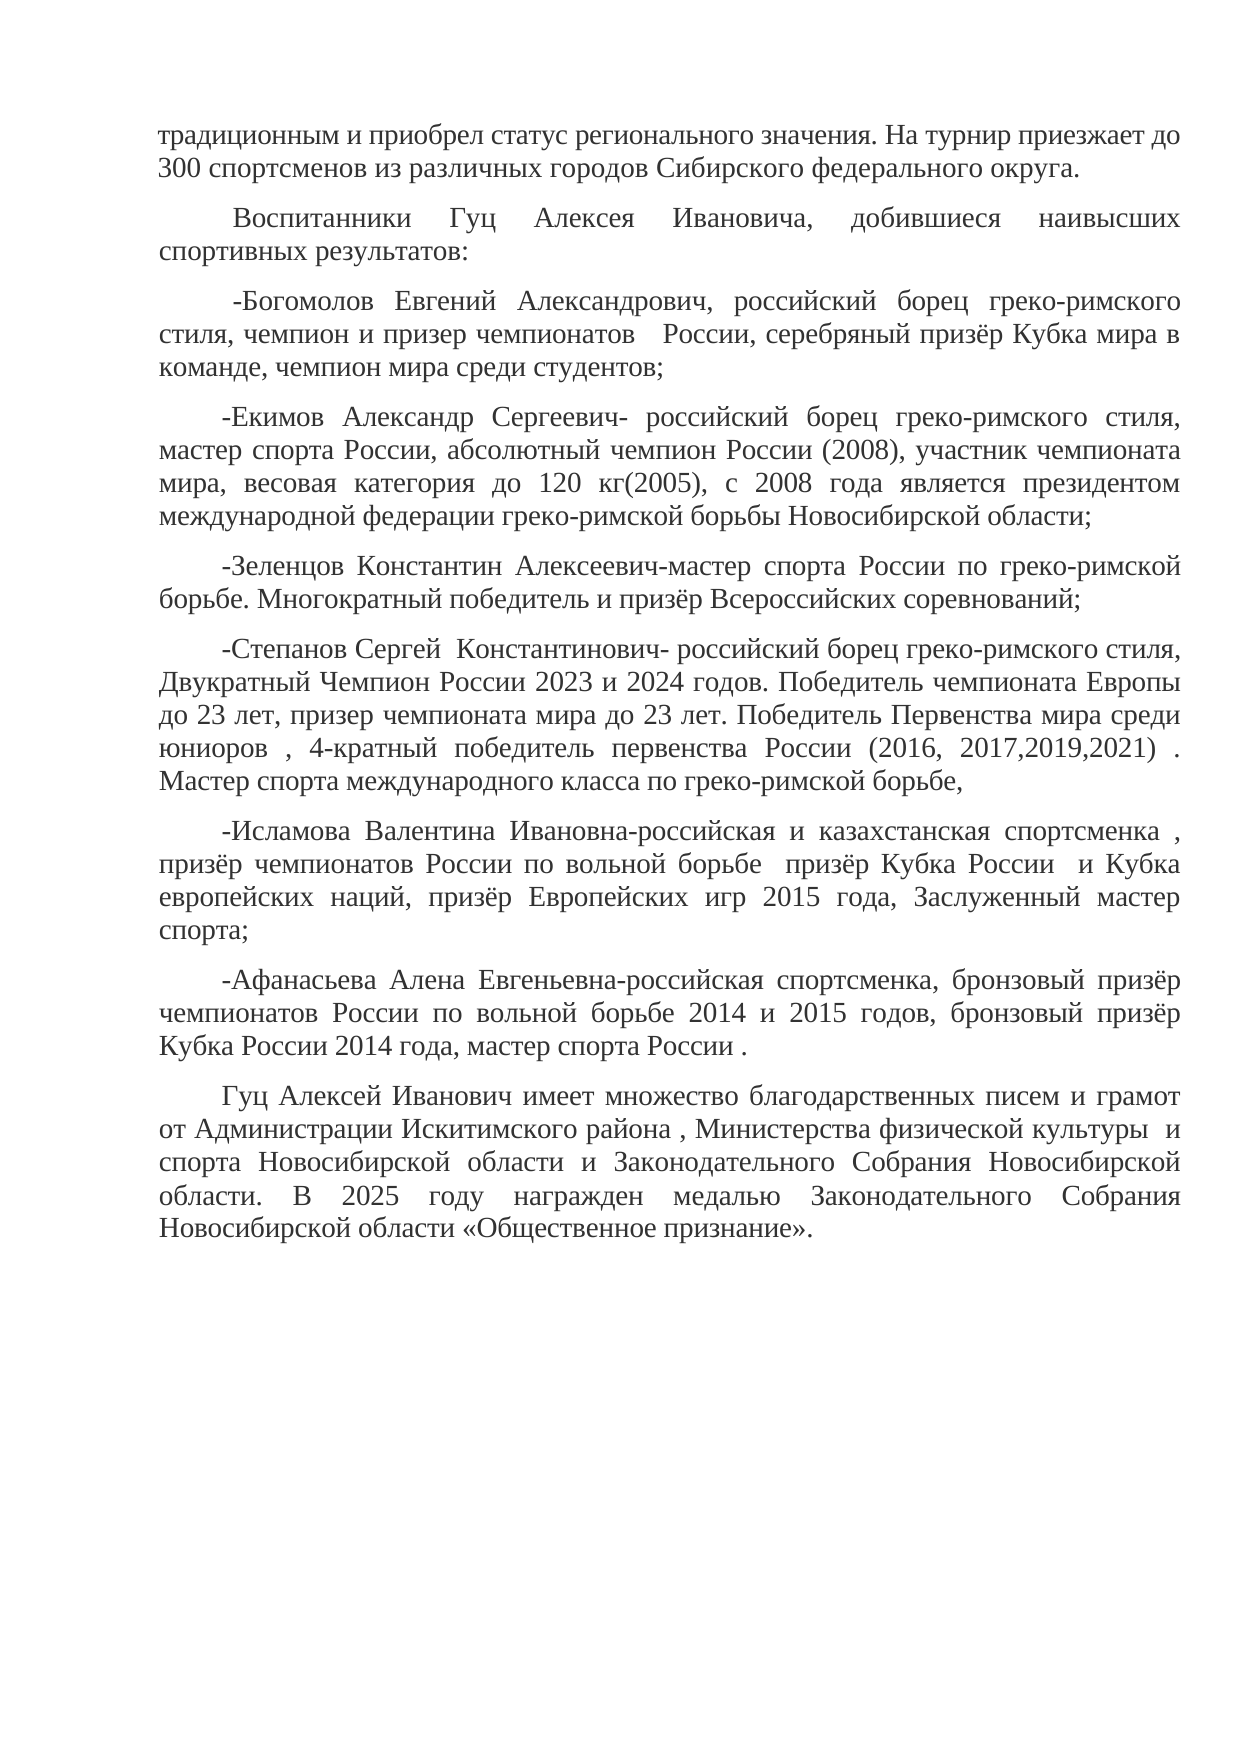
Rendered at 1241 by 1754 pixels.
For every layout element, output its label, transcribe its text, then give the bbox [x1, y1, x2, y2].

text -Степанов Сергей Константинович- российский борец греко-римского стиля, Двукратный Чемпион России 2023 и 2024 годов. Победитель чемпионата Европы до 23 лет, призер чемпионата мира до 23 лет. Победитель Первенства мира среди юниоров , 4-кратный победитель первенства России (2016, 2017,2019,2021) . Мастер спорта международного класса по греко-римской борьбе, [148, 632, 1181, 797]
text -Зеленцов Константин Алексеевич-мастер спорта России по греко-римской борьбе. Многократный победитель и призёр Всероссийских соревнований; [148, 549, 1181, 615]
text -Богомолов Евгений Александрович, российский борец греко-римского стиля, чемпион и призер чемпионатов России, серебряный призёр Кубка мира в команде, чемпион мира среди студентов; [159, 284, 1181, 383]
text -Афанасьева Алена Евгеньевна-российская спортсменка, бронзовый призёр чемпионатов России по вольной борьбе 2014 и 2015 годов, бронзовый призёр Кубка России 2014 года, мастер спорта России . [148, 963, 1181, 1062]
text Гуц Алексей Иванович имеет множество благодарственных писем и грамот от Администрации Искитимского района , Министерства физической культуры и спорта Новосибирской области и Законодательного Собрания Новосибирской области. В 2025 году награжден медалью Законодательного Собрания Новосибирской области «Общественное признание». [148, 1079, 1181, 1244]
text -Исламова Валентина Ивановна-российская и казахстанская спортсменка , призёр чемпионатов России по вольной борьбе призёр Кубка России и Кубка европейских наций, призёр Европейских игр 2015 года, Заслуженный мастер спорта; [148, 814, 1181, 946]
text Воспитанники Гуц Алексея Ивановича, добившиеся наивысших спортивных результатов: [159, 201, 1181, 267]
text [157, 118, 1181, 184]
text -Екимов Александр Сергеевич- российский борец греко-римского стиля, мастер спорта России, абсолютный чемпион России (2008), участник чемпионата мира, весовая категория до 120 кг(2005), с 2008 года является президентом международной федерации греко-римской борьбы Новосибирской области; [148, 400, 1181, 532]
